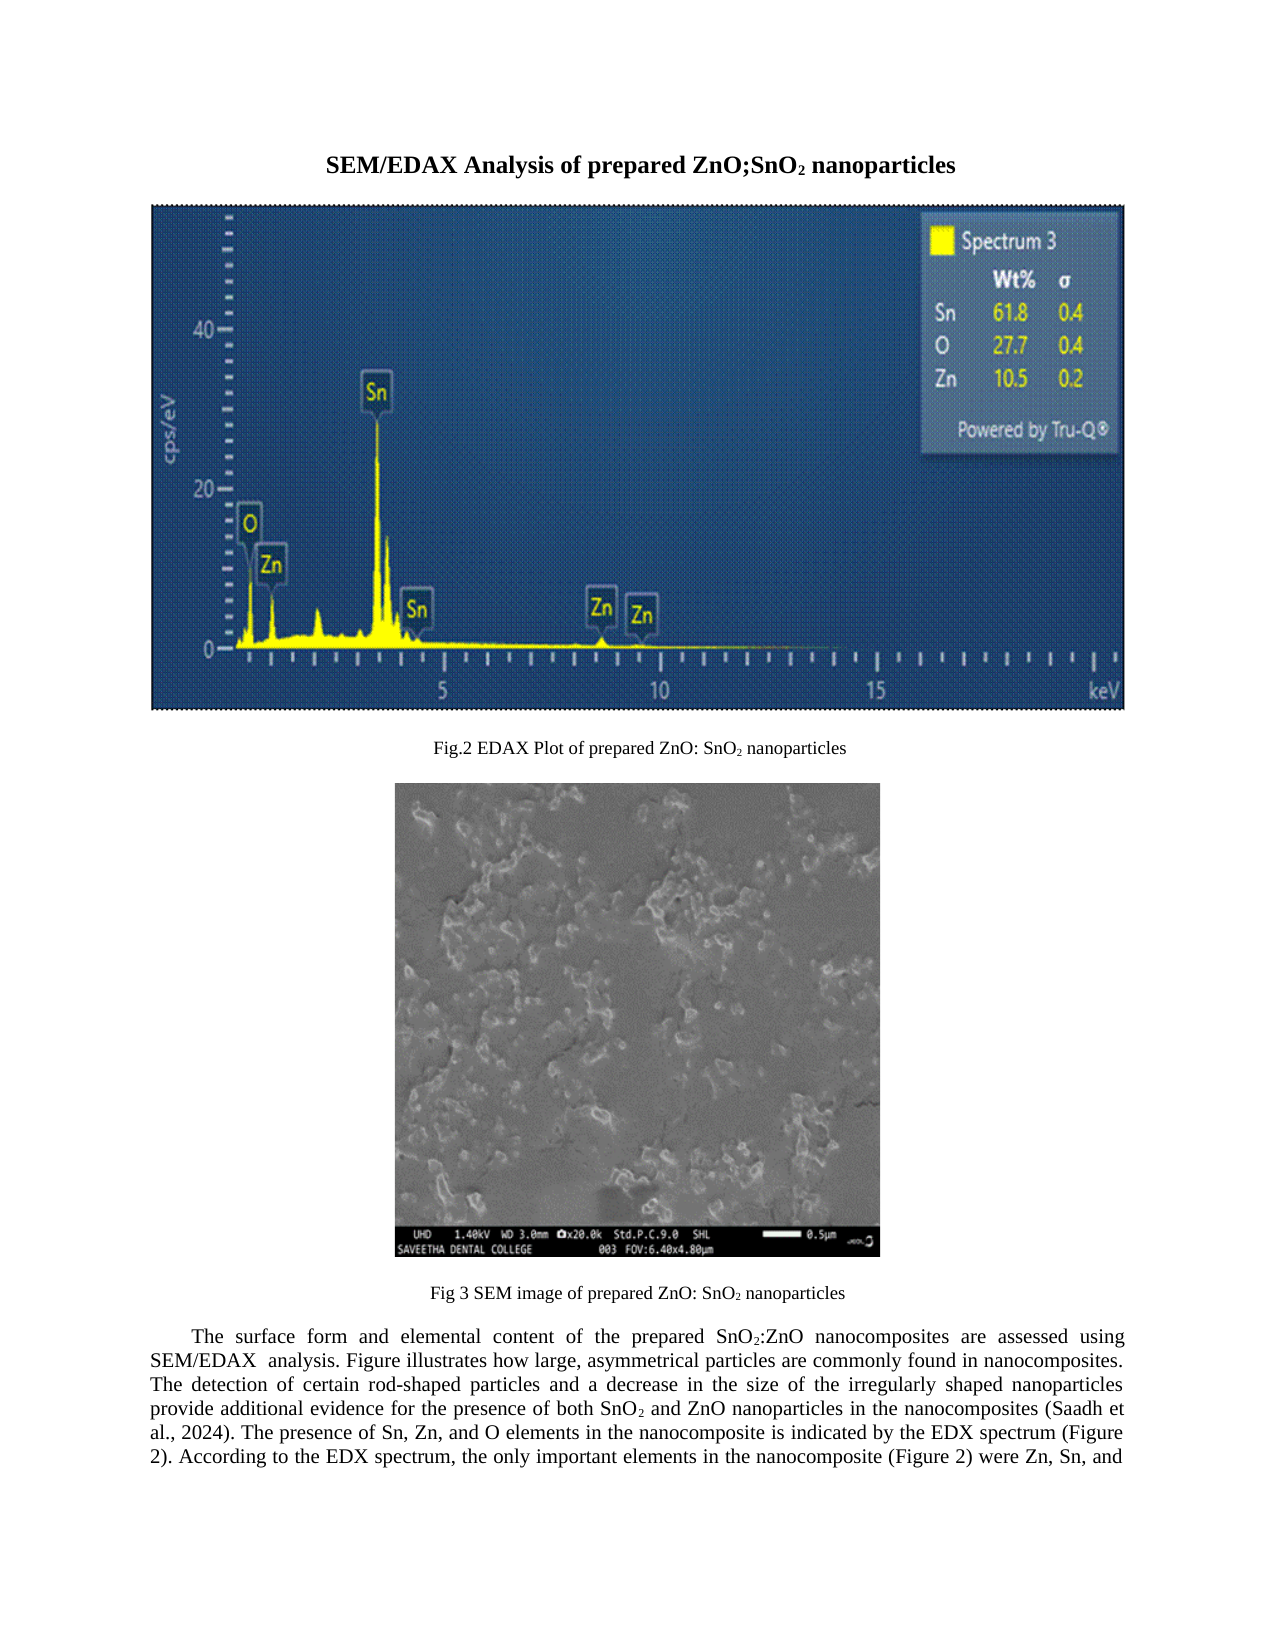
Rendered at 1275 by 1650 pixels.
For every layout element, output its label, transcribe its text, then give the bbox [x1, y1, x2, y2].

text Fig.2 EDAX Plot of prepared ZnO: SnO2 nanoparticles [150, 737, 1125, 759]
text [150, 1324, 1125, 1468]
picture [150, 203, 1125, 712]
picture [394, 783, 881, 1257]
text Fig 3 SEM image of prepared ZnO: SnO2 nanoparticles [150, 1282, 1125, 1303]
subtitle SEM/EDAX Analysis of prepared ZnO;SnO2 nanoparticles [150, 150, 1125, 179]
